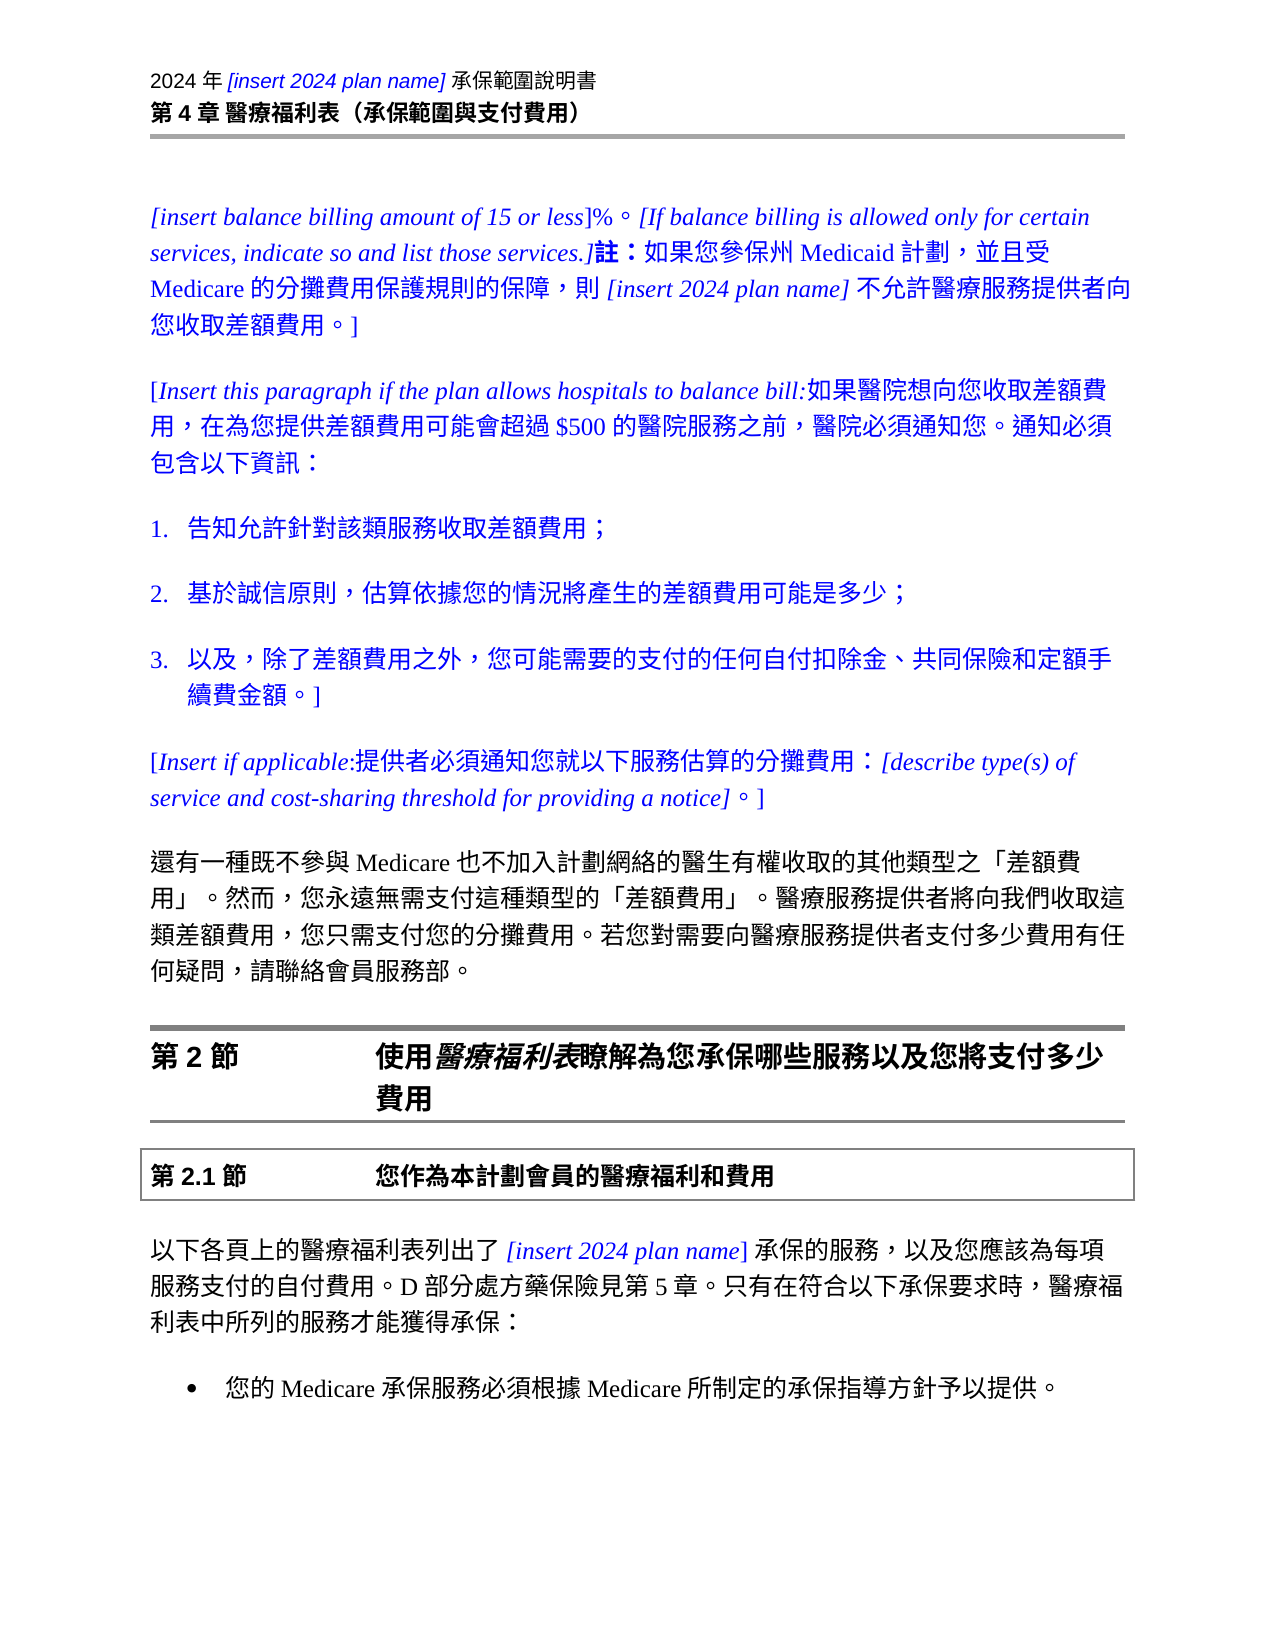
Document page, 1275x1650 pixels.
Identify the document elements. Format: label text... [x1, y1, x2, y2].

list 基於誠信原則，估算依據您的情況將產生的差額費用可能是多少； [150, 574, 1125, 610]
subtitle 第 2.1 節 您作為本計劃會員的醫療福利和費用 [142, 1150, 1133, 1199]
list 您的 Medicare 承保服務必須根據 Medicare 所制定的承保指導方針予以提供。 [187, 1368, 1125, 1404]
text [150, 196, 1132, 341]
text 以下各頁上的醫療福利表列出了 [insert 2024 plan name] 承保的服務，以及您應該為每項服務支付的自付費用。D 部分處方藥保險見第 5 章。只有在符合以下承保要求時，醫療福利表中所列的服務才能獲得承保： [150, 1230, 1125, 1339]
text [Insert this paragraph if the plan allows hospitals to balance bill:如果醫院想向您收取差額費用，在為您提供差額費用可能會超過 $500 的醫院服務之前，醫院必須通知您。通知必須包含以下資訊： [150, 371, 1125, 479]
text [Insert if applicable:提供者必須通知您就以下服務估算的分攤費用：[describe type(s) of service and cost-sharing threshold for providing a notice]。] [150, 741, 1125, 813]
subtitle 第 2 節 使用醫療福利表瞭解為您承保哪些服務以及您將支付多少費用 [150, 1031, 1125, 1120]
list 告知允許針對該類服務收取差額費用； [150, 508, 1125, 545]
text 還有一種既不參與 Medicare 也不加入計劃網絡的醫生有權收取的其他類型之「差額費用」。然而，您永遠無需支付這種類型的「差額費用」。醫療服務提供者將向我們收取這類差額費用，您只需支付您的分攤費用。若您對需要向醫療服務提供者支付多少費用有任何疑問，請聯絡會員服務部。 [150, 843, 1125, 988]
list 以及，除了差額費用之外，您可能需要的支付的任何自付扣除金、共同保險和定額手續費金額。] [150, 639, 1125, 712]
